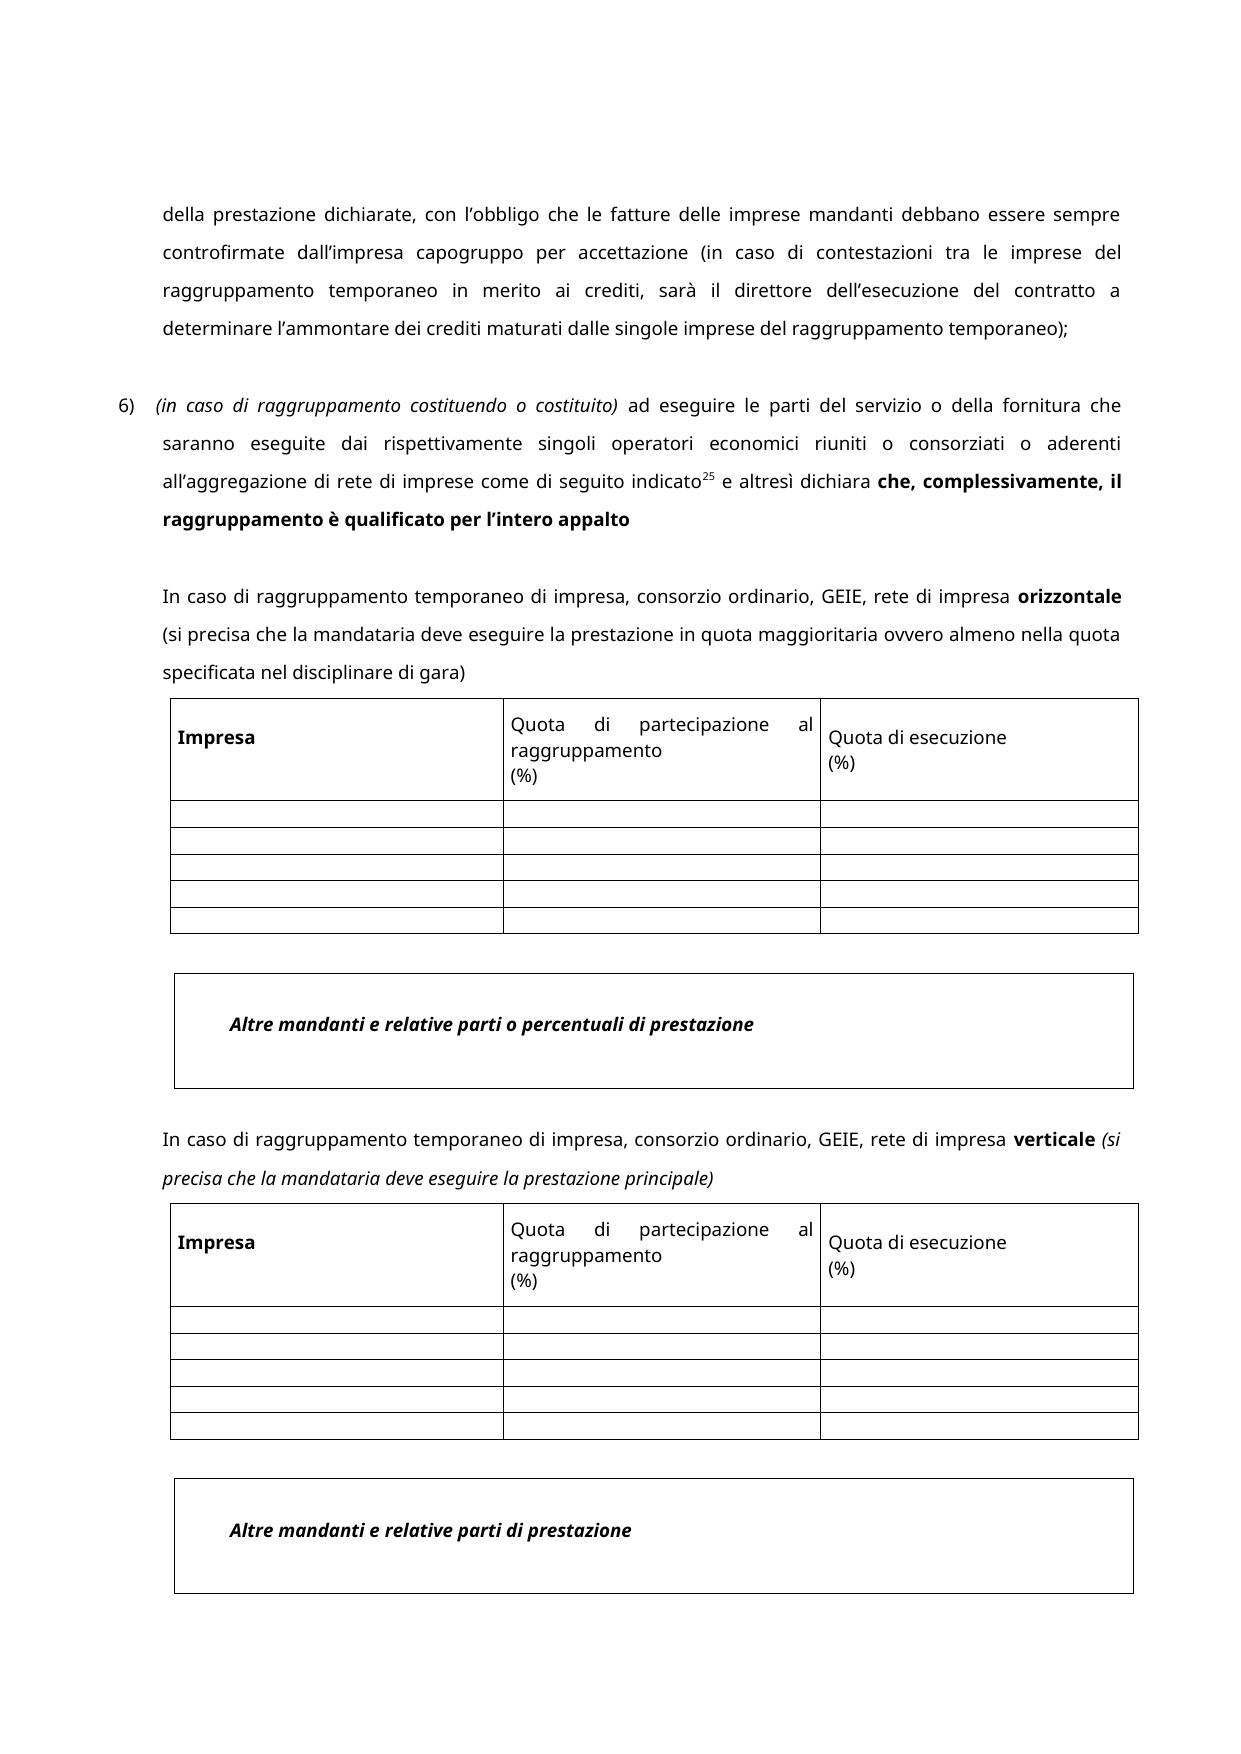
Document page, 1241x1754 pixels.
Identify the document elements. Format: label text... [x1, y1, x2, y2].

table_cell [171, 908, 503, 933]
table_cell [171, 801, 503, 827]
table_cell [821, 1387, 1138, 1412]
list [118, 201, 1122, 341]
table_header Altre mandanti e relative parti di prestazione [175, 1479, 1133, 1593]
text In caso di raggruppamento temporaneo di impresa, consorzio ordinario, GEIE, rete di impresa verticale (si precisa che la mandataria deve eseguire la prestazione principale) [162, 1127, 1122, 1191]
table_cell [171, 1307, 503, 1332]
table_cell [821, 1413, 1138, 1439]
table_header Quota di partecipazione al raggruppamento (%) [504, 699, 820, 800]
table_cell [821, 855, 1138, 880]
table_cell [821, 881, 1138, 907]
table_cell [821, 801, 1138, 827]
table_cell [171, 828, 503, 853]
text In caso di raggruppamento temporaneo di impresa, consorzio ordinario, GEIE, rete di impresa orizzontale (si precisa che la mandataria deve eseguire la prestazione in quota maggioritaria ovvero almeno nella quota specificata nel disciplinare di gara) [162, 583, 1122, 685]
table_cell [821, 1307, 1138, 1332]
table_cell [821, 1360, 1138, 1386]
table_cell [821, 1334, 1138, 1359]
table_cell [504, 1413, 820, 1439]
table_cell [504, 855, 820, 880]
table_cell [504, 1334, 820, 1359]
table_header Altre mandanti e relative parti o percentuali di prestazione [175, 974, 1133, 1087]
table_cell [171, 1360, 503, 1386]
table_cell [171, 881, 503, 907]
table_cell [171, 1413, 503, 1439]
table_cell [504, 908, 820, 933]
table_cell [504, 801, 820, 827]
table_cell [504, 828, 820, 853]
table_header Quota di partecipazione al raggruppamento (%) [504, 1204, 820, 1306]
table_cell [821, 828, 1138, 853]
table_header Quota di esecuzione (%) [821, 699, 1138, 800]
table_cell [504, 1387, 820, 1412]
table_cell [171, 855, 503, 880]
table_cell [171, 1334, 503, 1359]
table_cell [504, 1307, 820, 1332]
table_header Impresa [171, 699, 503, 800]
table_cell [171, 1387, 503, 1412]
table_cell [504, 881, 820, 907]
table_header Quota di esecuzione (%) [821, 1204, 1138, 1306]
table_header Impresa [171, 1204, 503, 1306]
table_cell [821, 908, 1138, 933]
table_cell [504, 1360, 820, 1386]
list (in caso di raggruppamento costituendo o costituito) ad eseguire le parti del servizio o della fornitura che saranno eseguite dai rispettivamente singoli operatori economici riuniti o consorziati o aderenti all’aggregazione di rete di imprese come di seguito indicato e altresì dichiara che, complessivamente, il raggruppamento è qualificato per l’intero appalto [118, 392, 1122, 532]
